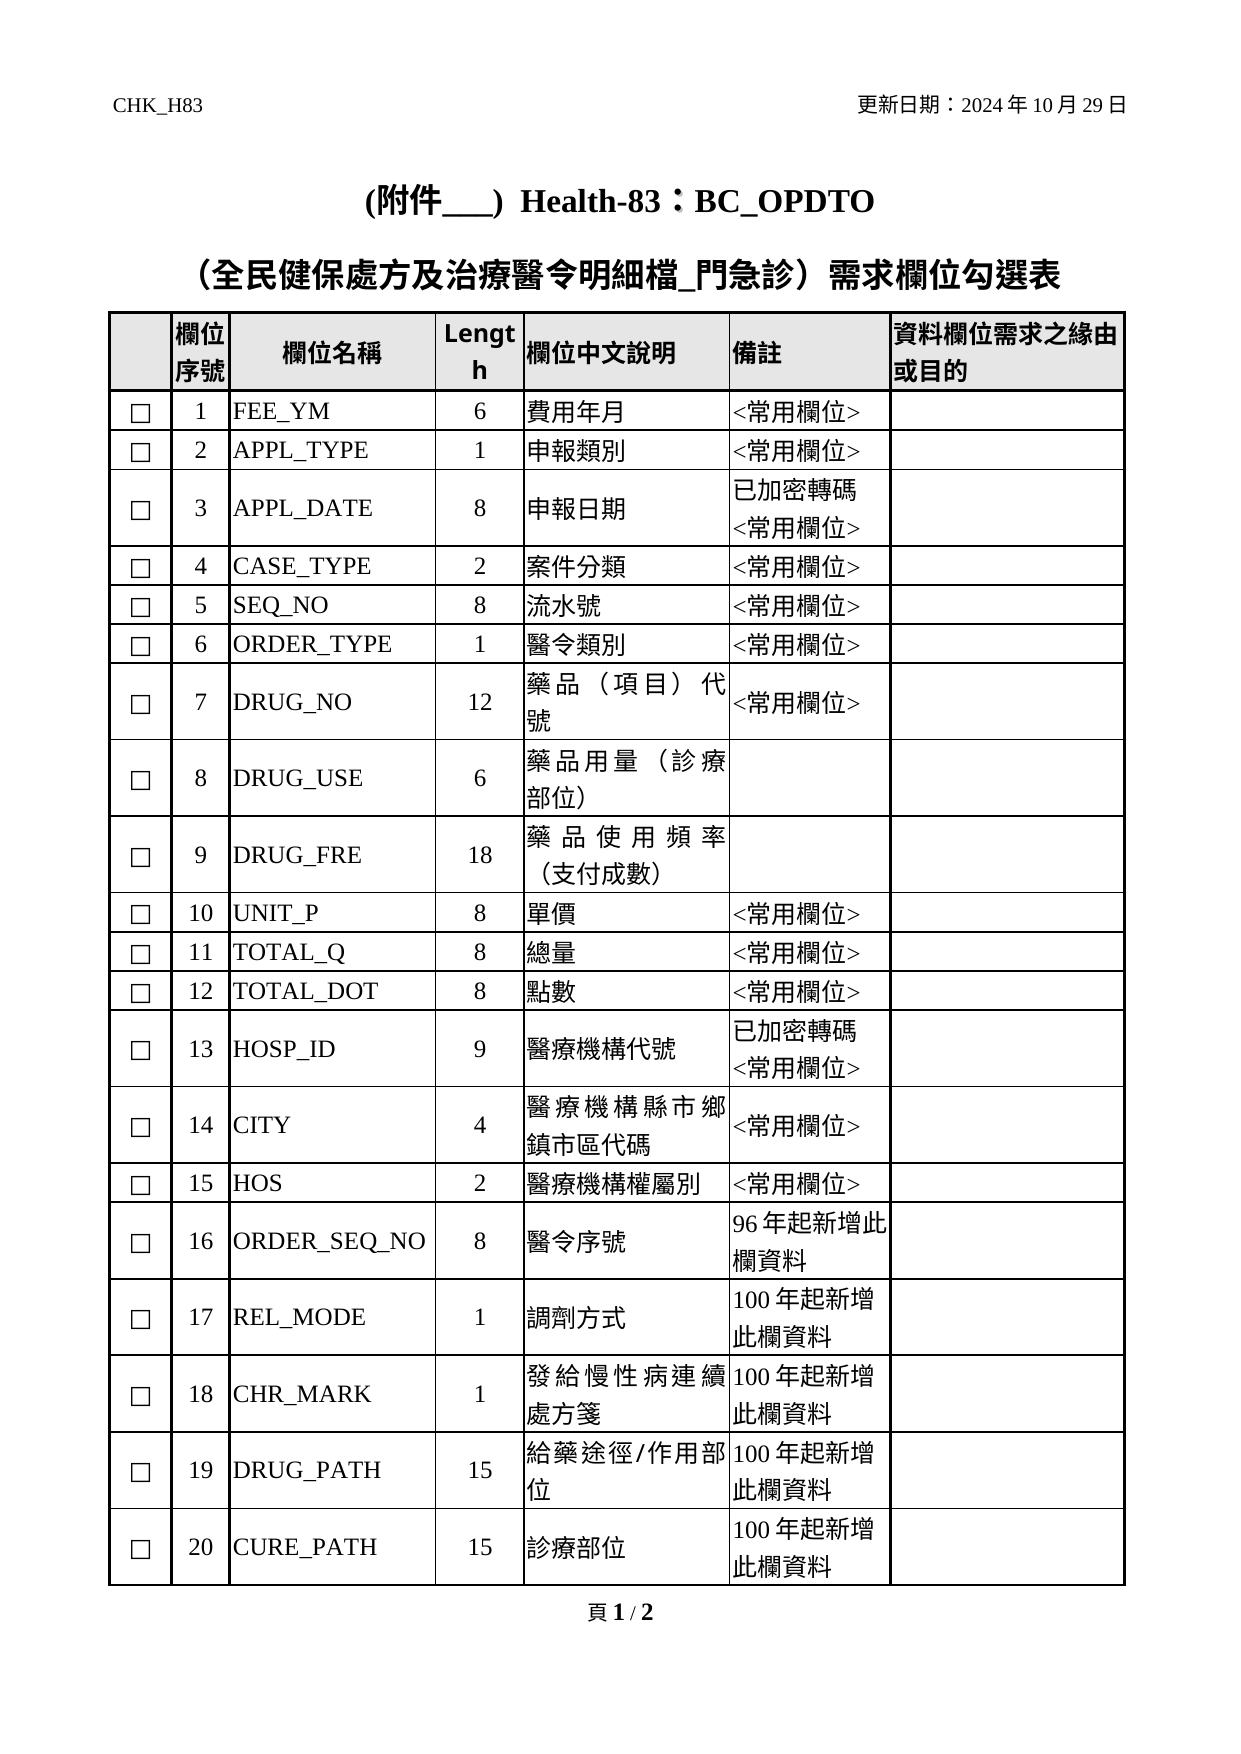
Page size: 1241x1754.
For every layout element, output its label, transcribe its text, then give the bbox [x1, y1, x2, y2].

table_cell 點數 [525, 972, 729, 1009]
table_cell 9 [436, 1011, 523, 1086]
table_cell 100年起新增此欄資料 [730, 1509, 889, 1584]
table_cell <常用欄位> [730, 972, 889, 1009]
table_cell 96年起新增此欄資料 [730, 1203, 889, 1278]
table_cell 診療部位 [525, 1509, 729, 1584]
table_cell [892, 431, 1123, 468]
table_cell 1 [436, 1280, 523, 1354]
table_cell □ [111, 1280, 170, 1354]
table_cell SEQ_NO [231, 586, 435, 623]
table_cell 2 [436, 547, 523, 584]
table_cell 8 [436, 1203, 523, 1278]
table_cell 醫療機構縣市鄉鎮市區代碼 [525, 1087, 729, 1162]
table_cell 1 [173, 392, 228, 429]
table_header 欄位中文說明 [525, 314, 729, 389]
table_cell 2 [436, 1164, 523, 1201]
table_cell 6 [436, 740, 523, 815]
table_cell CITY [231, 1087, 435, 1162]
table_cell 8 [436, 586, 523, 623]
table_cell 費用年月 [525, 392, 729, 429]
table_cell 6 [436, 392, 523, 429]
table_cell 10 [173, 893, 228, 931]
table_cell 醫令類別 [525, 625, 729, 662]
table_cell □ [111, 547, 170, 584]
table_cell 醫療機構權屬別 [525, 1164, 729, 1201]
table_cell 5 [173, 586, 228, 623]
table_header Length [436, 314, 523, 389]
table_cell [892, 1164, 1123, 1201]
table_cell ORDER_SEQ_NO [231, 1203, 435, 1278]
table_cell [892, 1087, 1123, 1162]
table_cell [892, 1011, 1123, 1086]
table_cell [892, 933, 1123, 970]
table_cell □ [111, 586, 170, 623]
table_cell [892, 664, 1123, 739]
table_cell [892, 1433, 1123, 1507]
table_cell □ [111, 933, 170, 970]
table_cell 藥品用量（診療部位） [525, 740, 729, 815]
table_cell CHR_MARK [231, 1356, 435, 1431]
table_cell 18 [436, 817, 523, 892]
table_cell <常用欄位> [730, 1164, 889, 1201]
table_cell 已加密轉碼 <常用欄位> [730, 470, 889, 545]
table_cell CURE_PATH [231, 1509, 435, 1584]
table_cell 4 [173, 547, 228, 584]
table_cell 藥品使用頻率（支付成數） [525, 817, 729, 892]
table_cell □ [111, 1203, 170, 1278]
table_cell [892, 1509, 1123, 1584]
text (附件___) Health-83：BC_OPDTO [111, 161, 1128, 236]
table_cell [892, 740, 1123, 815]
table_cell [892, 972, 1123, 1009]
table_cell <常用欄位> [730, 1087, 889, 1162]
table_cell TOTAL_DOT [231, 972, 435, 1009]
table_cell □ [111, 1509, 170, 1584]
table_cell 19 [173, 1433, 228, 1507]
table_cell □ [111, 1087, 170, 1162]
table_cell 100年起新增此欄資料 [730, 1356, 889, 1431]
table_cell [892, 1356, 1123, 1431]
table_cell 100年起新增此欄資料 [730, 1433, 889, 1507]
table_cell □ [111, 625, 170, 662]
table_cell 流水號 [525, 586, 729, 623]
table_cell 17 [173, 1280, 228, 1354]
table_header 欄位 序號 [173, 314, 228, 389]
table_cell [892, 470, 1123, 545]
table_cell 2 [173, 431, 228, 468]
table_cell 藥品（項目）代號 [525, 664, 729, 739]
table_cell [892, 392, 1123, 429]
text （全民健保處方及治療醫令明細檔_門急診）需求欄位勾選表 [111, 236, 1128, 311]
table_cell <常用欄位> [730, 625, 889, 662]
table_cell <常用欄位> [730, 586, 889, 623]
table_cell DRUG_FRE [231, 817, 435, 892]
table_cell UNIT_P [231, 893, 435, 931]
table_cell CASE_TYPE [231, 547, 435, 584]
table_cell [892, 586, 1123, 623]
table_cell 3 [173, 470, 228, 545]
table_cell □ [111, 664, 170, 739]
table_cell 給藥途徑/作用部位 [525, 1433, 729, 1507]
table_cell 4 [436, 1087, 523, 1162]
table_cell 100年起新增此欄資料 [730, 1280, 889, 1354]
table_cell 8 [436, 933, 523, 970]
table_cell 6 [173, 625, 228, 662]
table_cell 16 [173, 1203, 228, 1278]
table_cell 醫令序號 [525, 1203, 729, 1278]
table_cell <常用欄位> [730, 431, 889, 468]
table_cell 9 [173, 817, 228, 892]
table_cell □ [111, 431, 170, 468]
table_cell [730, 817, 889, 892]
table_cell <常用欄位> [730, 547, 889, 584]
table_header 備註 [730, 314, 889, 389]
table_cell <常用欄位> [730, 392, 889, 429]
table_cell 12 [436, 664, 523, 739]
table_cell □ [111, 1356, 170, 1431]
table_cell 8 [436, 972, 523, 1009]
table_cell DRUG_NO [231, 664, 435, 739]
table_cell 8 [436, 470, 523, 545]
table_cell 總量 [525, 933, 729, 970]
table_cell □ [111, 392, 170, 429]
table_cell 14 [173, 1087, 228, 1162]
table_cell 15 [173, 1164, 228, 1201]
table_cell 15 [436, 1433, 523, 1507]
table_cell DRUG_PATH [231, 1433, 435, 1507]
table_cell 申報日期 [525, 470, 729, 545]
table_cell [892, 625, 1123, 662]
table_cell APPL_TYPE [231, 431, 435, 468]
table_cell 1 [436, 1356, 523, 1431]
table_cell 發給慢性病連續處方箋 [525, 1356, 729, 1431]
table_cell 11 [173, 933, 228, 970]
table_cell HOSP_ID [231, 1011, 435, 1086]
table_cell [892, 1280, 1123, 1354]
table_cell □ [111, 1433, 170, 1507]
table_header 資料欄位需求之緣由或目的 [892, 314, 1123, 389]
table_cell 8 [173, 740, 228, 815]
table_cell 1 [436, 625, 523, 662]
table_cell 已加密轉碼 <常用欄位> [730, 1011, 889, 1086]
table_cell 8 [436, 893, 523, 931]
table_cell DRUG_USE [231, 740, 435, 815]
table_cell HOS [231, 1164, 435, 1201]
table_header 欄位名稱 [231, 314, 435, 389]
table_cell [892, 893, 1123, 931]
table_cell ORDER_TYPE [231, 625, 435, 662]
table_cell □ [111, 972, 170, 1009]
table_cell □ [111, 470, 170, 545]
table_cell <常用欄位> [730, 893, 889, 931]
table_cell [892, 547, 1123, 584]
table_cell APPL_DATE [231, 470, 435, 545]
table_cell [730, 740, 889, 815]
table_cell □ [111, 740, 170, 815]
table_cell □ [111, 893, 170, 931]
table_cell [892, 1203, 1123, 1278]
table_cell 7 [173, 664, 228, 739]
table_header [111, 314, 170, 389]
table_cell □ [111, 1164, 170, 1201]
table_cell [892, 817, 1123, 892]
table_cell FEE_YM [231, 392, 435, 429]
table_cell 單價 [525, 893, 729, 931]
table_cell 12 [173, 972, 228, 1009]
table_cell 案件分類 [525, 547, 729, 584]
table_cell REL_MODE [231, 1280, 435, 1354]
table_cell 13 [173, 1011, 228, 1086]
table_cell □ [111, 1011, 170, 1086]
table_cell 1 [436, 431, 523, 468]
table_cell 申報類別 [525, 431, 729, 468]
table_cell <常用欄位> [730, 933, 889, 970]
table_cell □ [111, 817, 170, 892]
table_cell 調劑方式 [525, 1280, 729, 1354]
table_cell <常用欄位> [730, 664, 889, 739]
table_cell 20 [173, 1509, 228, 1584]
table_cell TOTAL_Q [231, 933, 435, 970]
table_cell 15 [436, 1509, 523, 1584]
table_cell 醫療機構代號 [525, 1011, 729, 1086]
table_cell 18 [173, 1356, 228, 1431]
